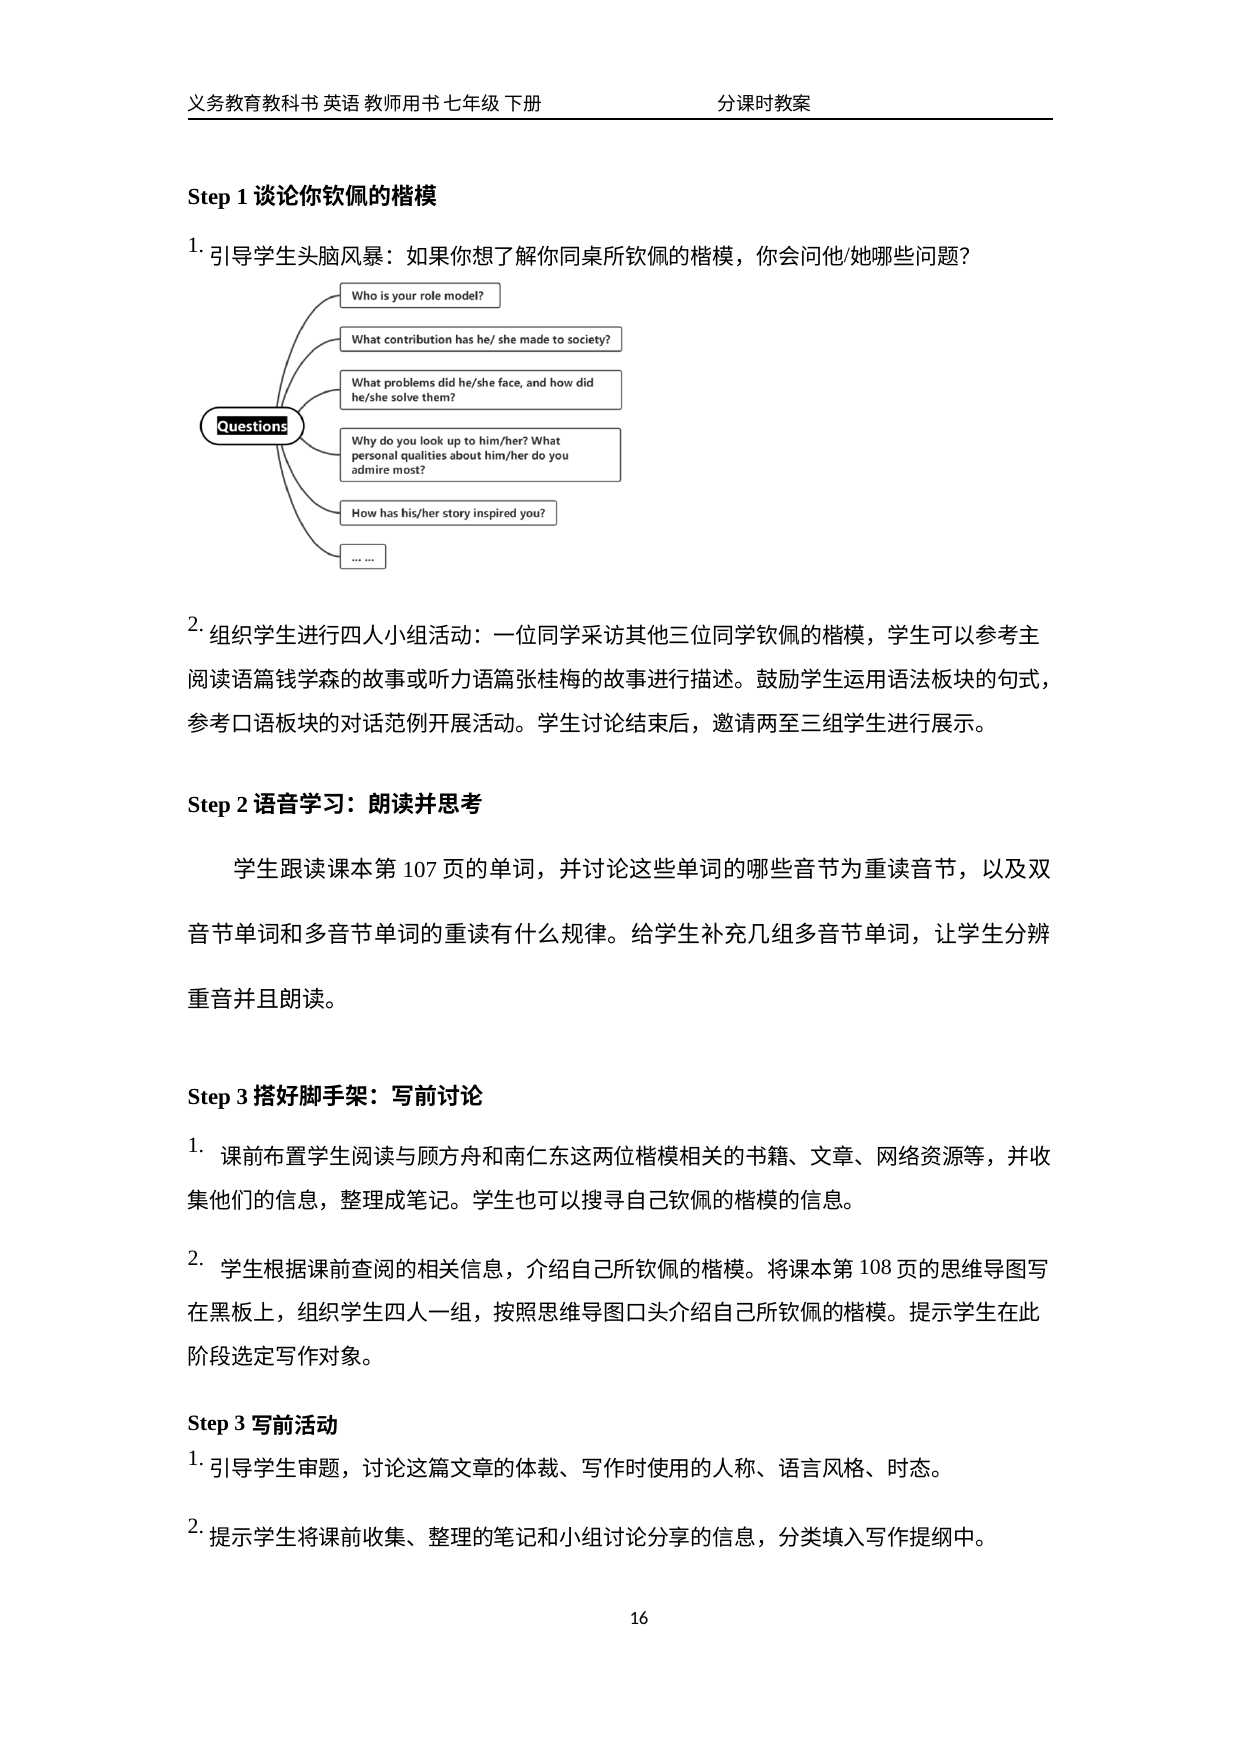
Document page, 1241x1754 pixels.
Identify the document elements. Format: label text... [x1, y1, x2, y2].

list 课前布置学生阅读与顾方舟和南仁东这两位楷模相关的书籍、文章、网络资源等，并收集他们的信息，整理成笔记。学生也可以搜寻自己钦佩的楷模的信息。 [187, 1127, 1053, 1214]
list 引导学生头脑风暴：如果你想了解你同桌所钦佩的楷模，你会问他/她哪些问题？ [187, 227, 1053, 271]
list 引导学生审题，讨论这篇文章的体裁、写作时使用的人称、语言风格、时态。 [187, 1439, 1053, 1483]
list 学生根据课前查阅的相关信息，介绍自己所钦佩的楷模。将课本第108页的思维导图写在黑板上，组织学生四人一组，按照思维导图口头介绍自己所钦佩的楷模。提示学生在此阶段选定写作对象。 [187, 1240, 1053, 1371]
text Step 3 搭好脚手架：写前讨论 [187, 1062, 1053, 1127]
text 学生跟读课本第107页的单词，并讨论这些单词的哪些音节为重读音节，以及双音节单词和多音节单词的重读有什么规律。给学生补充几组多音节单词，让学生分辨重音并且朗读。 [187, 835, 1053, 1030]
text Step 2 语音学习：朗读并思考 [187, 770, 1053, 835]
text Step 1 谈论你钦佩的楷模 [187, 162, 1053, 227]
list 组织学生进行四人小组活动：一位同学采访其他三位同学钦佩的楷模，学生可以参考主阅读语篇钱学森的故事或听力语篇张桂梅的故事进行描述。鼓励学生运用语法板块的句式，参考口语板块的对话范例开展活动。学生讨论结束后，邀请两至三组学生进行展示。 [187, 606, 1053, 737]
list 提示学生将课前收集、整理的笔记和小组讨论分享的信息，分类填入写作提纲中。 [187, 1508, 1053, 1552]
text Step 3 写前活动 [187, 1396, 1053, 1439]
picture [187, 270, 634, 581]
